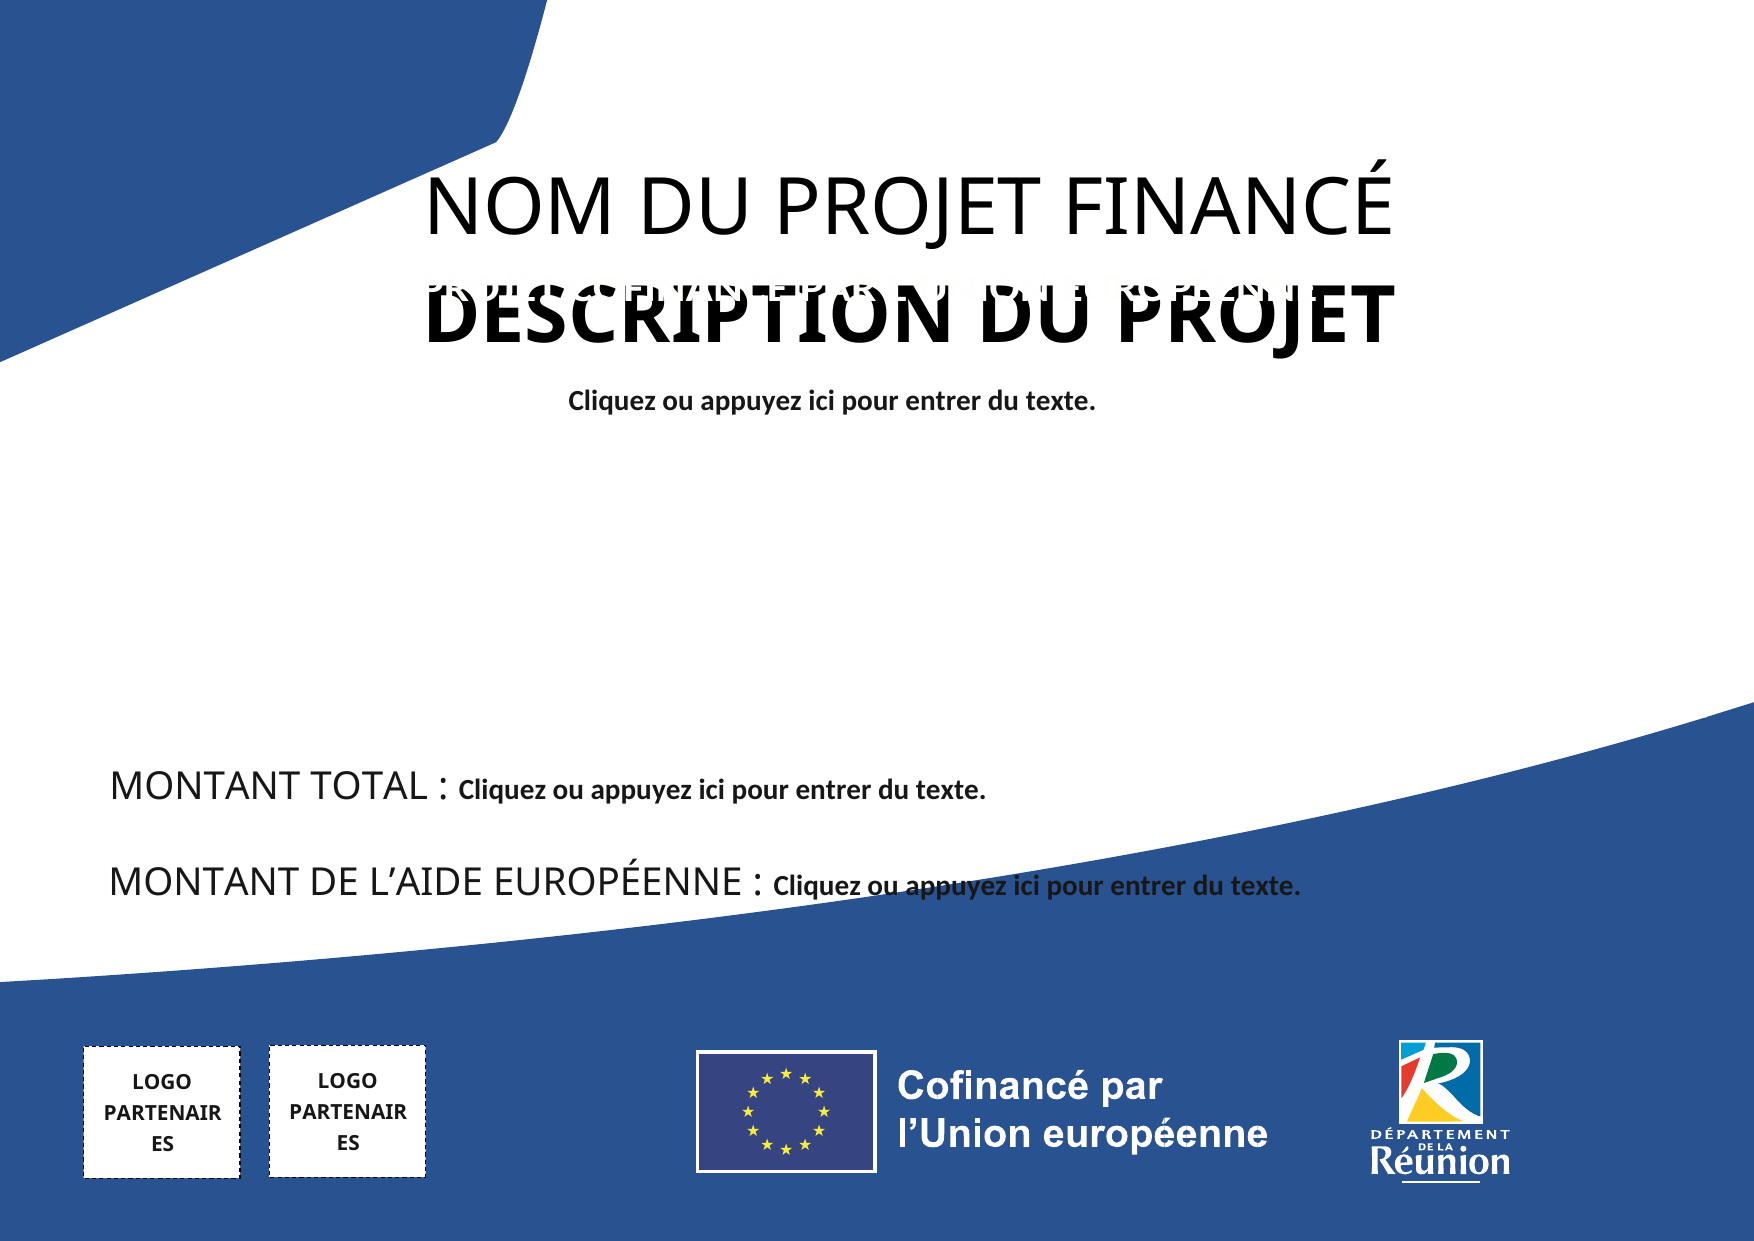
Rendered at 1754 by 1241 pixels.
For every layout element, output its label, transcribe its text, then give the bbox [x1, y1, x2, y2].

text MONTANT TOTAL : [109, 758, 1482, 811]
text NOM DU PROJET FINANCÉ [213, 150, 1482, 258]
text DESCRIPTION DU PROJET [213, 258, 1482, 366]
text MONTANT DE L’AIDE EUROPÉENNE : [108, 854, 1482, 906]
